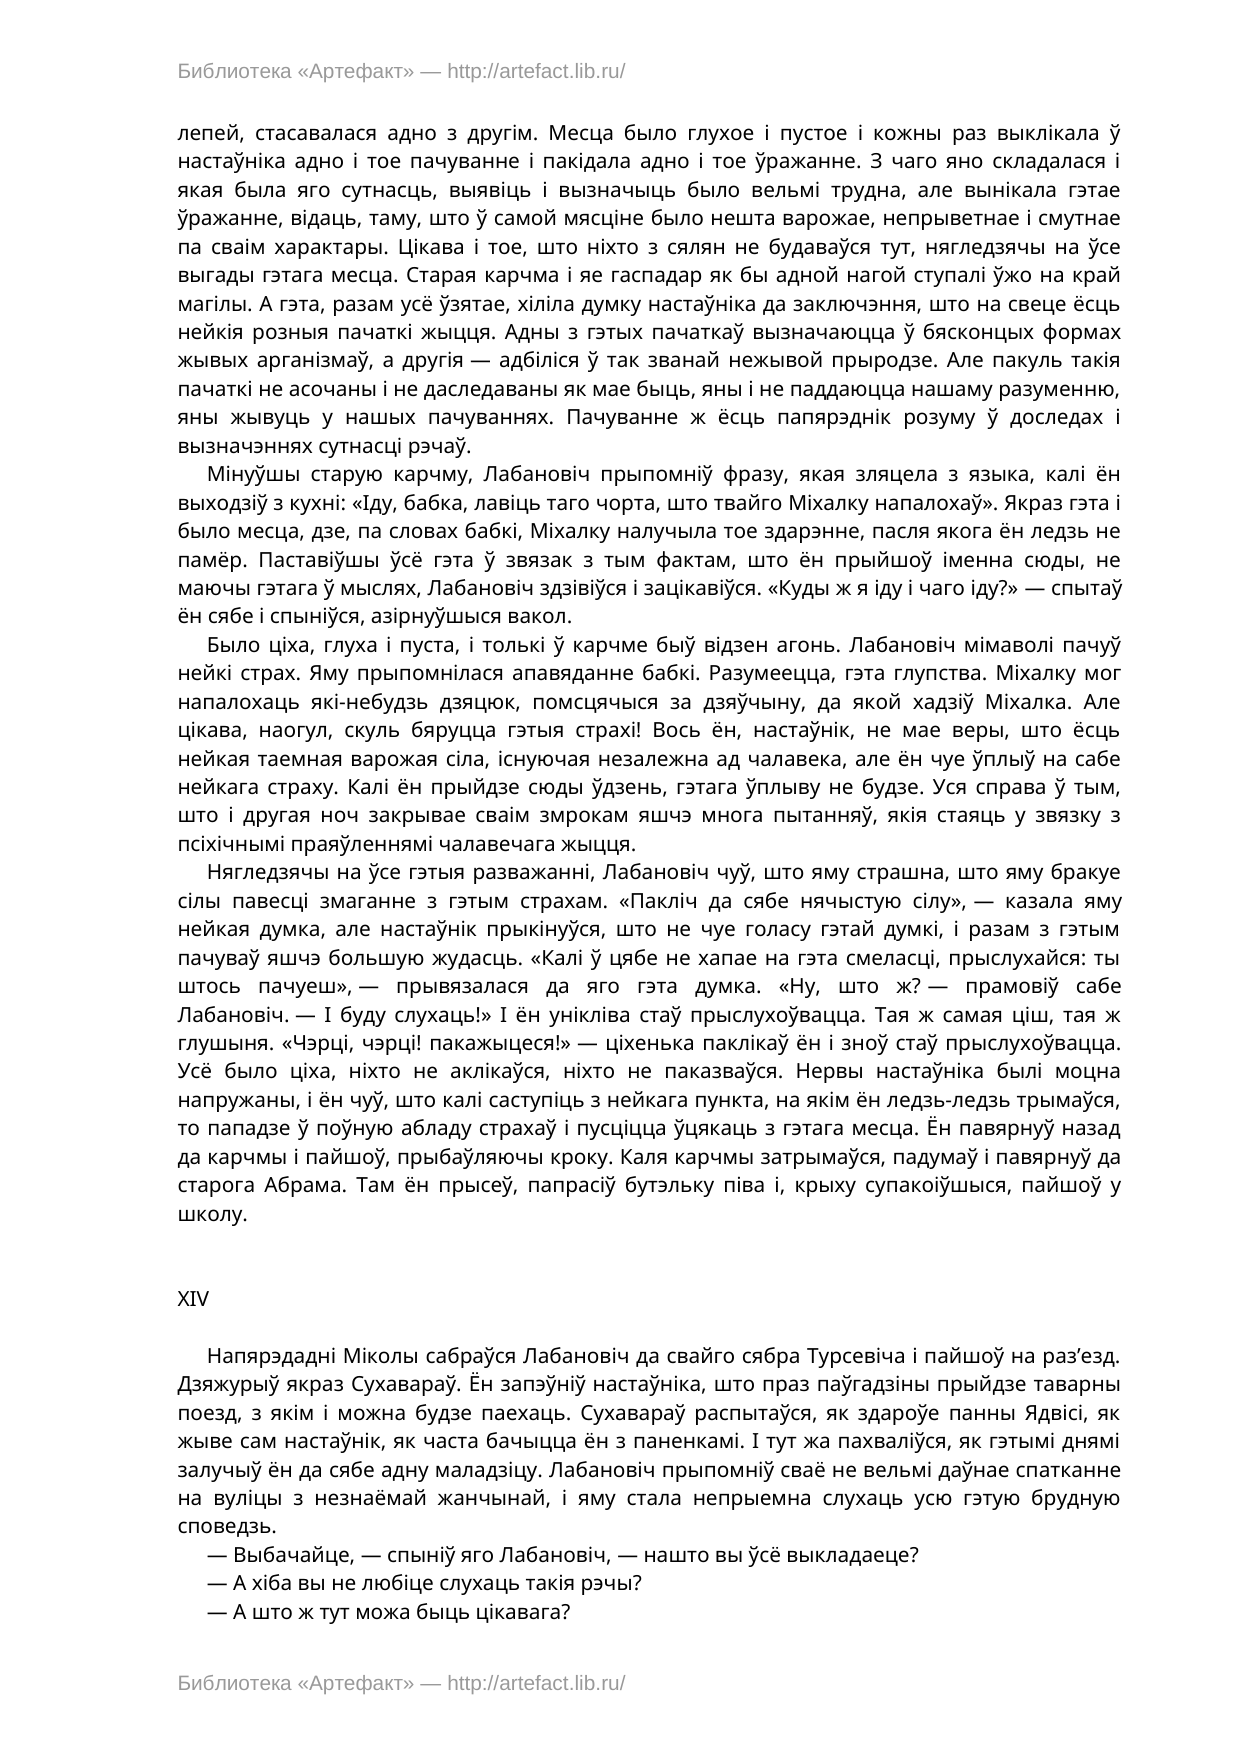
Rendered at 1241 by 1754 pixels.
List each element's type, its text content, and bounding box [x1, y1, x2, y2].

text Нягледзячы на ўсе гэтыя разважанні, Лабановіч чуў, што яму страшна, што яму бракуе сілы павесці змаганне з гэтым страхам. «Пакліч да сябе нячыстую сілу», — казала яму нейкая думка, але настаўнік прыкінуўся, што не чуе голасу гэтай думкі, і разам з гэтым пачуваў яшчэ большую жудасць. «Калі ў цябе не хапае на гэта смеласці, прыслухайся: ты штось пачуеш», — прывязалася да яго гэта думка. «Ну, што ж? — прамовіў сабе Лабановіч. — І буду слухаць!» І ён унікліва стаў прыслухоўвацца. Тая ж самая ціш, тая ж глушыня. «Чэрці, чэрці! пакажыцеся!» — ціхенька паклікаў ён і зноў стаў прыслухоўвацца. Усё было ціха, ніхто не аклікаўся, ніхто не паказваўся. Нервы настаўніка былі моцна напружаны, і ён чуў, што калі саступіць з нейкага пункта, на якім ён ледзь-ледзь трымаўся, то пападзе ў поўную абладу страхаў і пусціцца ўцякаць з гэтага месца. Ён павярнуў назад да карчмы і пайшоў, прыбаўляючы кроку. Каля карчмы затрымаўся, падумаў і павярнуў да старога Абрама. Там ён прысеў, папрасіў бутэльку піва і, крыху супакоіўшыся, пайшоў у школу. [177, 857, 1122, 1227]
text — А што ж тут можа быць цікавага? [177, 1597, 1122, 1625]
text — Выбачайце, — спыніў яго Лабановіч, — нашто вы ўсё выкладаеце? [177, 1540, 1122, 1568]
text — А хіба вы не любіце слухаць такія рэчы? [177, 1568, 1122, 1597]
text Мінуўшы старую карчму, Лабановіч прыпомніў фразу, якая зляцела з языка, калі ён выходзіў з кухні: «Іду, бабка, лавіць таго чорта, што твайго Міхалку напалохаў». Якраз гэта і было месца, дзе, па словах бабкі, Міхалку налучыла тое здарэнне, пасля якога ён ледзь не памёр. Паставіўшы ўсё гэта ў звязак з тым фактам, што ён прыйшоў іменна сюды, не маючы гэтага ў мыслях, Лабановіч здзівіўся і зацікавіўся. «Куды ж я іду і чаго іду?» — спытаў ён сябе і спыніўся, азірнуўшыся вакол. [177, 459, 1122, 630]
subtitle XIV [177, 1284, 1122, 1312]
text Было ціха, глуха і пуста, і толькі ў карчме быў відзен агонь. Лабановіч мімаволі пачуў нейкі страх. Яму прыпомнілася апавяданне бабкі. Разумеецца, гэта глупства. Міхалку мог напалохаць які-небудзь дзяцюк, помсцячыся за дзяўчыну, да якой хадзіў Міхалка. Але цікава, наогул, скуль бяруцца гэтыя страхі! Вось ён, настаўнік, не мае веры, што ёсць нейкая таемная варожая сіла, існуючая незалежна ад чалавека, але ён чуе ўплыў на сабе нейкага страху. Калі ён прыйдзе сюды ўдзень, гэтага ўплыву не будзе. Уся справа ў тым, што і другая ноч закрывае сваім змрокам яшчэ многа пытанняў, якія стаяць у звязку з псіхічнымі праяўленнямі чалавечага жыцця. [177, 630, 1122, 857]
text Напярэдадні Міколы сабраўся Лабановіч да свайго сябра Турсевіча і пайшоў на раз’езд. Дзяжурыў якраз Сухавараў. Ён запэўніў настаўніка, што праз паўгадзіны прыйдзе таварны поезд, з якім і можна будзе паехаць. Сухавараў распытаўся, як здароўе панны Ядвісі, як жыве сам настаўнік, як часта бачыцца ён з паненкамі. І тут жа пахваліўся, як гэтымі днямі залучыў ён да сябе адну маладзіцу. Лабановіч прыпомніў сваё не вельмі даўнае спатканне на вуліцы з незнаёмай жанчынай, і яму стала непрыемна слухаць усю гэтую брудную споведзь. [177, 1341, 1122, 1540]
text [177, 118, 1122, 459]
